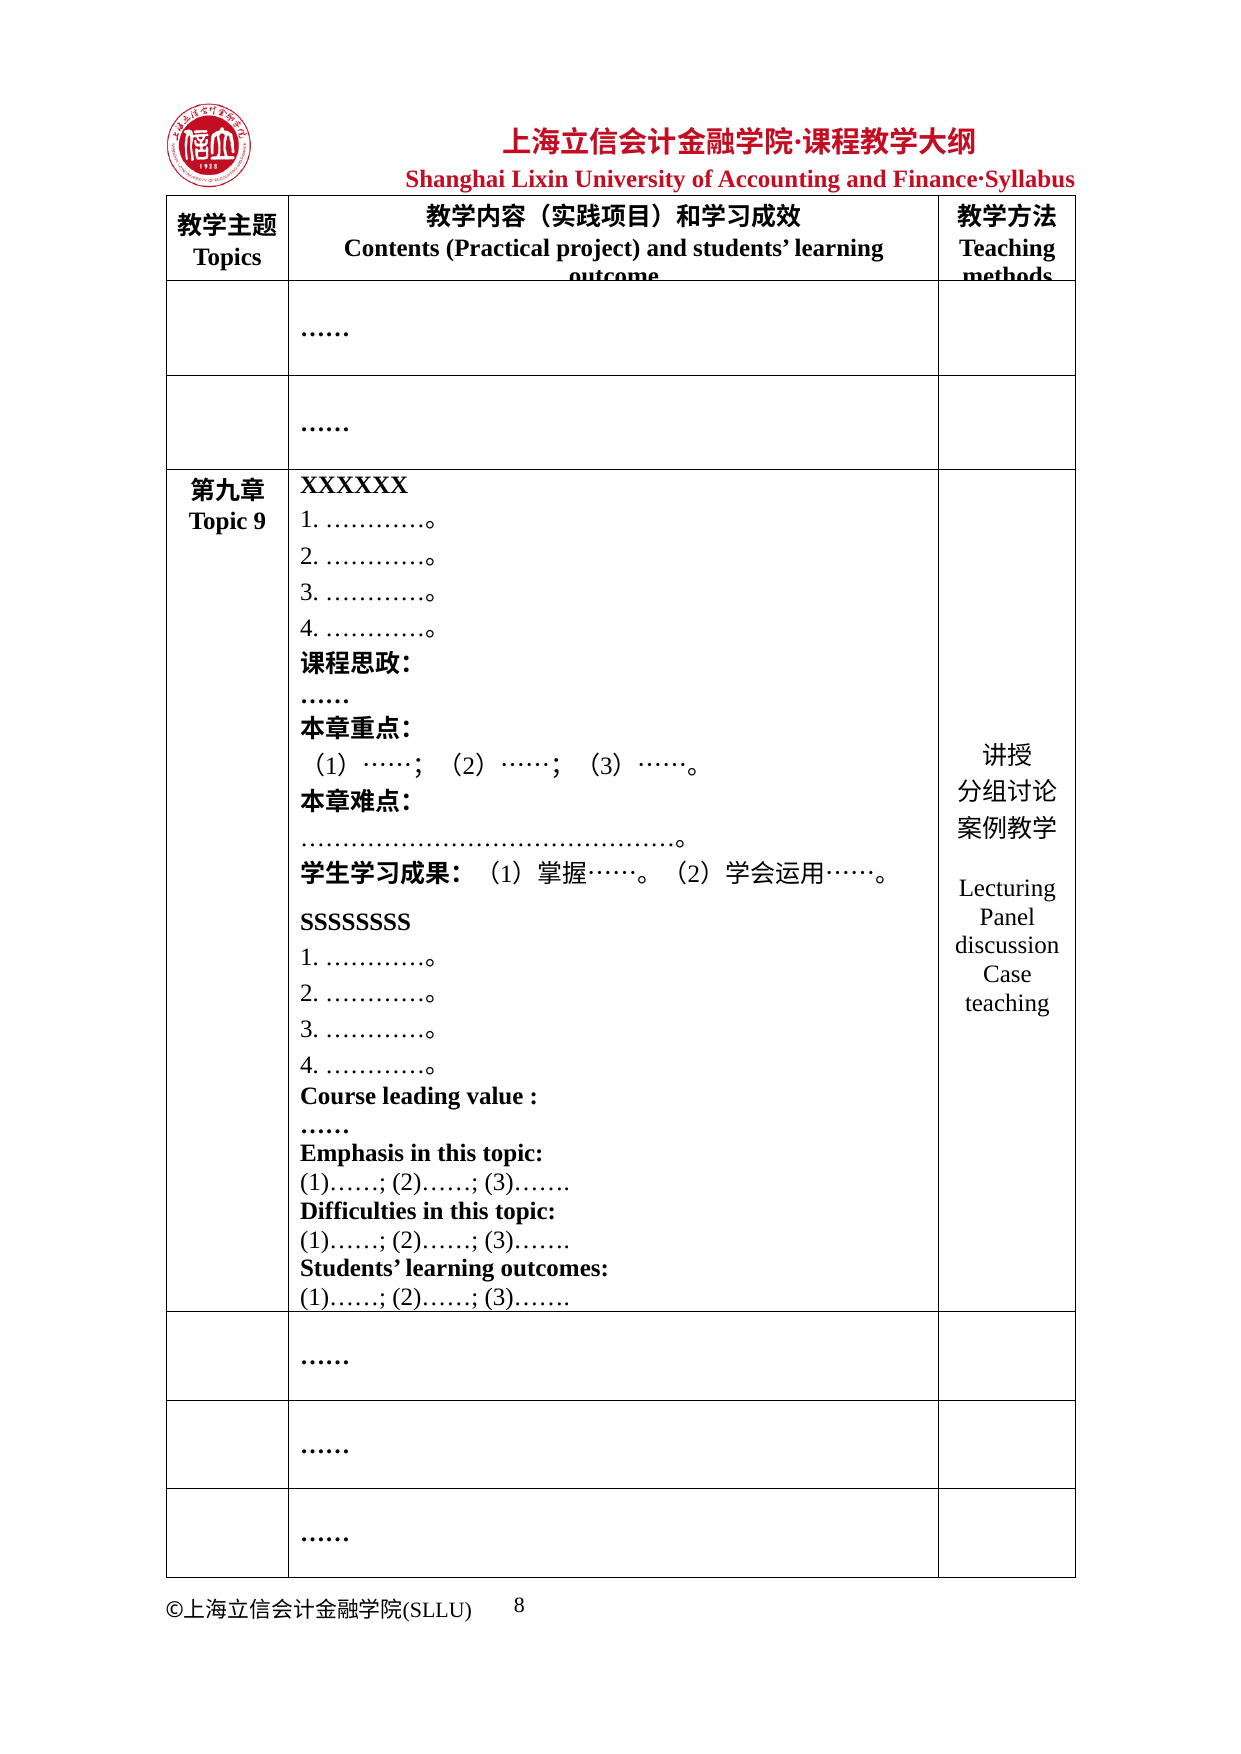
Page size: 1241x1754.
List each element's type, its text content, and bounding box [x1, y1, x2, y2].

table_cell 讲授 分组讨论 案例教学 Lecturing Panel discussion Case teaching [939, 470, 1075, 1311]
table_cell …… [289, 1312, 938, 1399]
picture [165, 101, 252, 188]
table_cell 第九章 Topic 9 [167, 470, 288, 1311]
table_cell [167, 1312, 288, 1399]
table_cell …… [289, 281, 938, 375]
table_cell [939, 1401, 1075, 1488]
table_cell [939, 1489, 1075, 1577]
table_cell [939, 376, 1075, 469]
table_header 教学内容（实践项目）和学习成效 Contents (Practical project) and students’ learning outcome [289, 196, 938, 280]
table_cell …… [289, 1401, 938, 1488]
table_cell [167, 1489, 288, 1577]
table_cell [167, 281, 288, 375]
table_header 教学方法 Teaching methods [939, 196, 1075, 280]
table_cell …… [289, 1489, 938, 1577]
table_cell …… [289, 376, 938, 469]
table_cell [939, 1312, 1075, 1399]
table_cell [939, 281, 1075, 375]
table_header 教学主题 Topics [167, 196, 288, 280]
table_cell [167, 376, 288, 469]
table_cell [167, 1401, 288, 1488]
